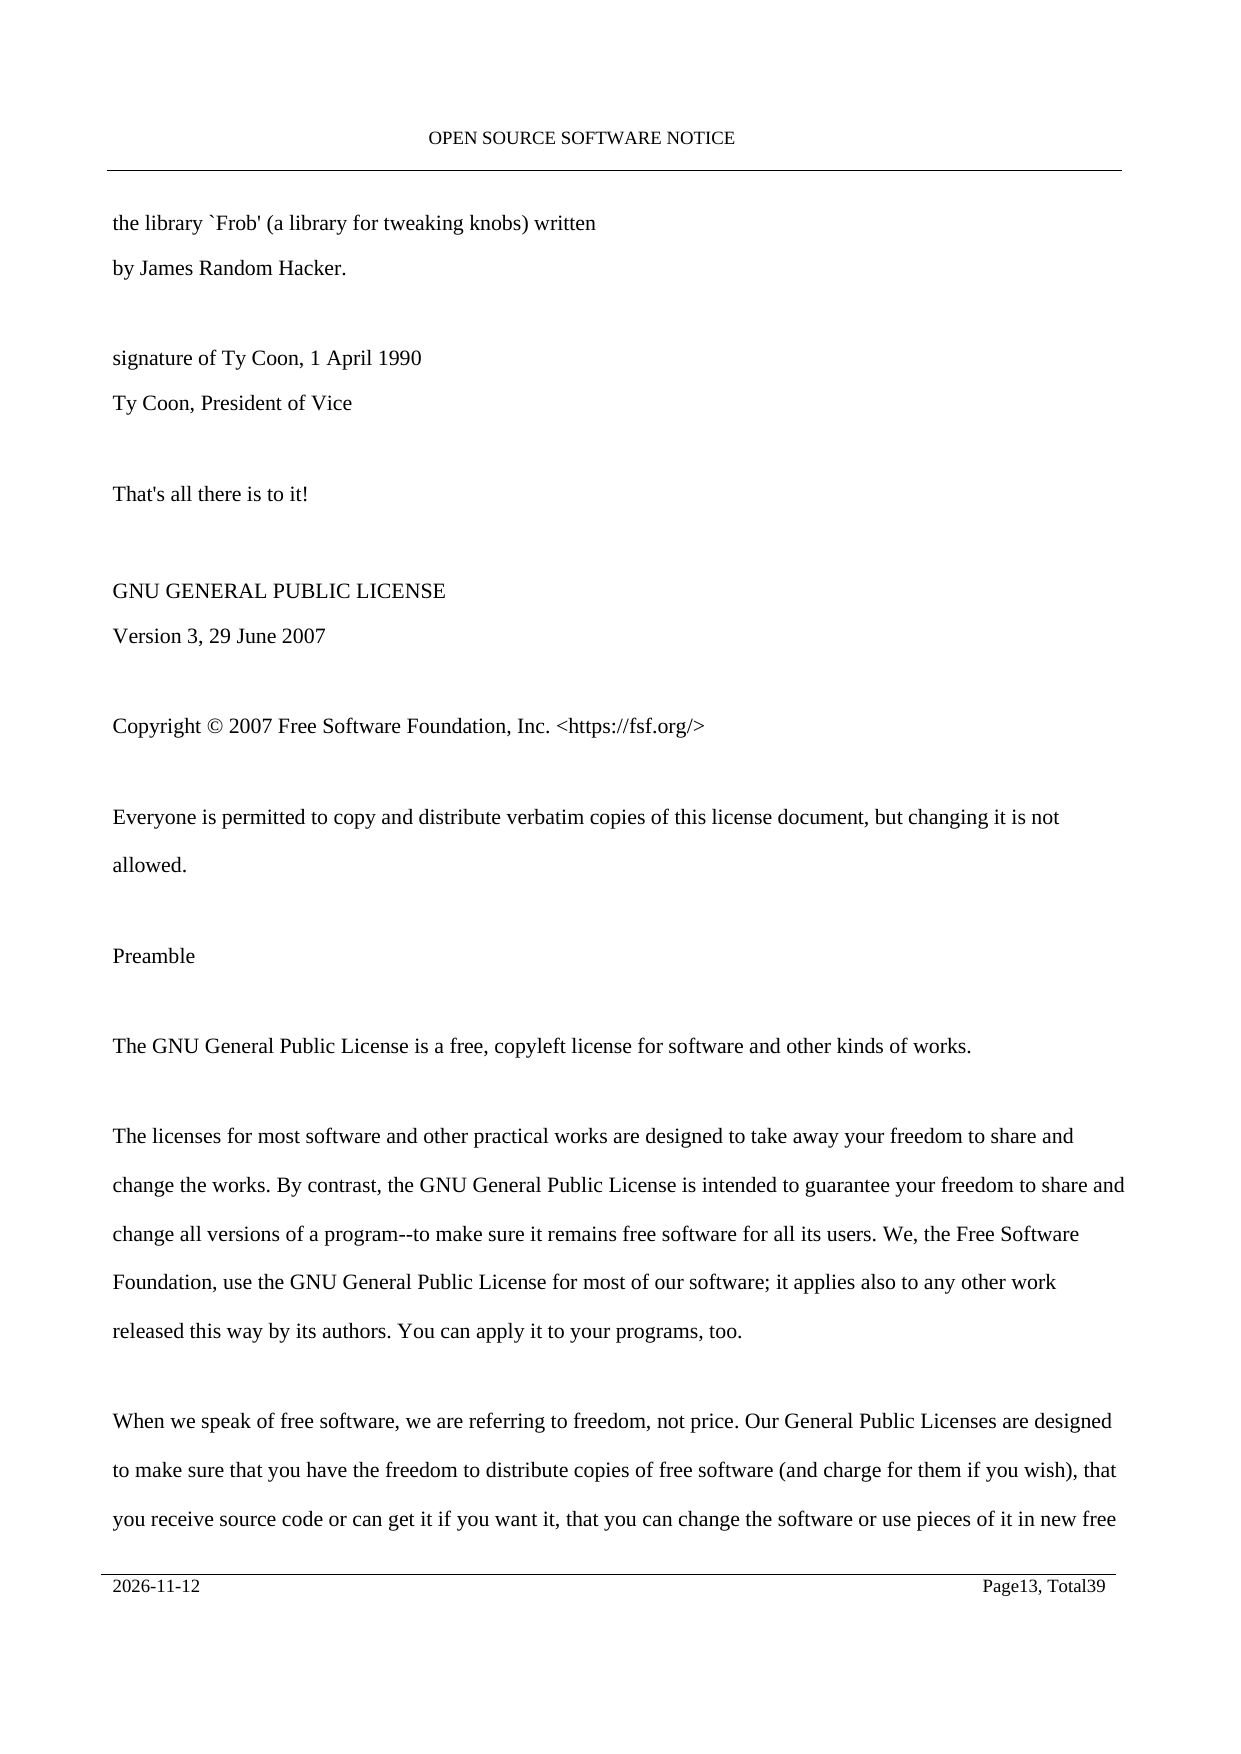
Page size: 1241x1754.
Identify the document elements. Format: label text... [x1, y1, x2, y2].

text Copyright © 2007 Free Software Foundation, Inc. <https://fsf.org/> [112, 710, 1128, 742]
text by James Random Hacker. [112, 251, 1128, 284]
text Version 3, 29 June 2007 [112, 619, 1128, 652]
text Preamble [112, 939, 1128, 971]
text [112, 1404, 1128, 1534]
text Everyone is permitted to copy and distribute verbatim copies of this license document, but changing it is not allowed. [112, 800, 1128, 881]
text Ty Coon, President of Vice [112, 387, 1128, 419]
text the library `Frob' (a library for tweaking knobs) written [112, 206, 1128, 239]
text signature of Ty Coon, 1 April 1990 [112, 342, 1128, 374]
text The licenses for most software and other practical works are designed to take away your freedom to share and change the works. By contrast, the GNU General Public License is intended to guarantee your freedom to share and change all versions of a program--to make sure it remains free software for all its users. We, the Free Software Foundation, use the GNU General Public License for most of our software; it applies also to any other work released this way by its authors. You can apply it to your programs, too. [112, 1119, 1128, 1347]
text That's all there is to it! GNU GENERAL PUBLIC LICENSE [112, 477, 1128, 607]
text The GNU General Public License is a free, copyleft license for software and other kinds of works. [112, 1029, 1128, 1062]
